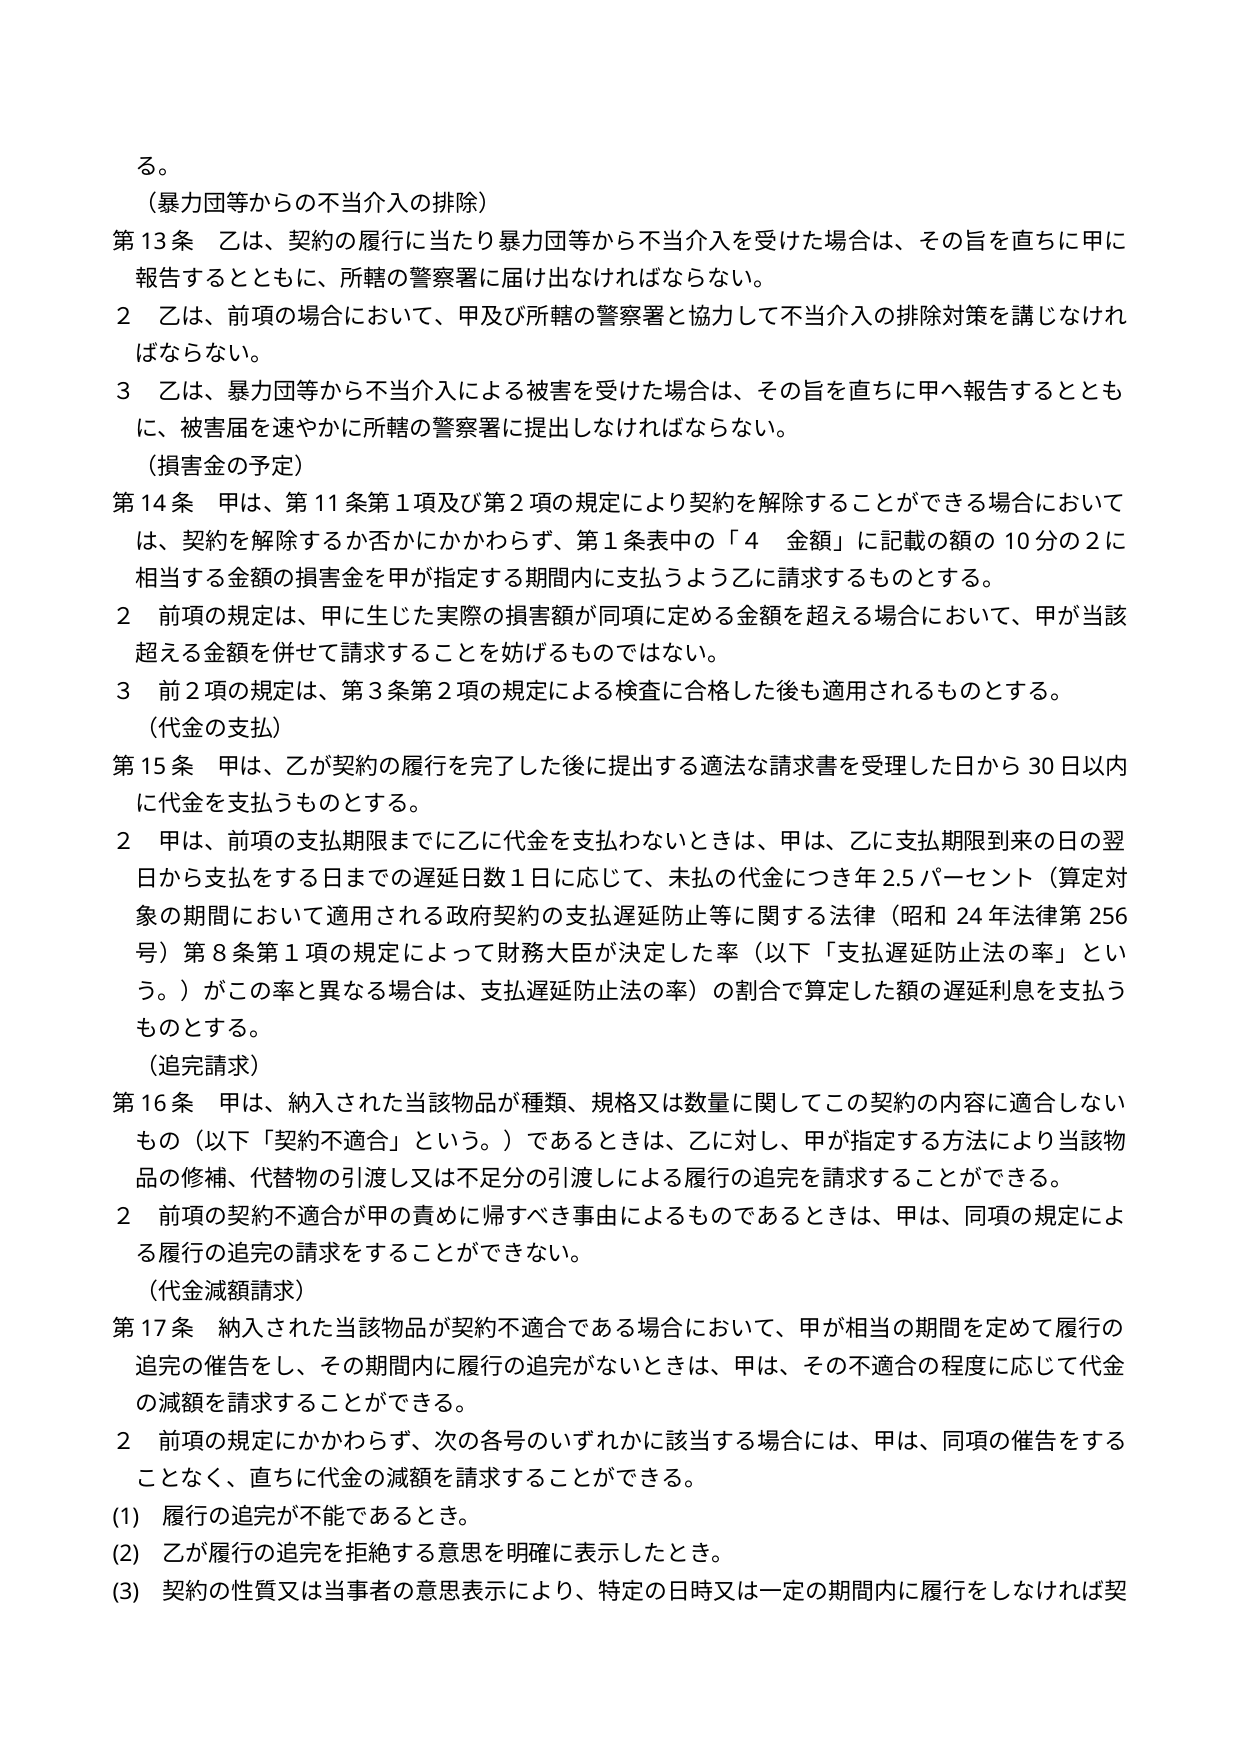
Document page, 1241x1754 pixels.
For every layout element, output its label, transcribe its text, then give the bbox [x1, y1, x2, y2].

text （追完請求） [112, 1046, 1128, 1083]
text （損害金の予定） [134, 446, 1128, 483]
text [112, 146, 1128, 183]
text ２ 前項の規定は、甲に生じた実際の損害額が同項に定める金額を超える場合において、甲が当該超える金額を併せて請求することを妨げるものではない。 [112, 596, 1128, 671]
text ３ 前２項の規定は、第３条第２項の規定による検査に合格した後も適用されるものとする。 [112, 671, 1128, 708]
text 第13条 乙は、契約の履行に当たり暴力団等から不当介入を受けた場合は、その旨を直ちに甲に報告するとともに、所轄の警察署に届け出なければならない。 [112, 221, 1128, 296]
text ２ 甲は、前項の支払期限までに乙に代金を支払わないときは、甲は、乙に支払期限到来の日の翌日から支払をする日までの遅延日数１日に応じて、未払の代金につき年2.5パーセント（算定対象の期間において適用される政府契約の支払遅延防止等に関する法律（昭和24年法律第256号）第８条第１項の規定によって財務大臣が決定した率（以下「支払遅延防止法の率」という。）がこの率と異なる場合は、支払遅延防止法の率）の割合で算定した額の遅延利息を支払うものとする。 [112, 821, 1128, 1046]
text 第16条 甲は、納入された当該物品が種類、規格又は数量に関してこの契約の内容に適合しないもの（以下「契約不適合」という。）であるときは、乙に対し、甲が指定する方法により当該物品の修補、代替物の引渡し又は不足分の引渡しによる履行の追完を請求することができる。 [112, 1083, 1128, 1196]
text 第15条 甲は、乙が契約の履行を完了した後に提出する適法な請求書を受理した日から30日以内に代金を支払うものとする。 [112, 746, 1128, 821]
text (2) 乙が履行の追完を拒絶する意思を明確に表示したとき。 [112, 1533, 1128, 1571]
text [112, 1571, 1128, 1608]
text ３ 乙は、暴力団等から不当介入による被害を受けた場合は、その旨を直ちに甲へ報告するとともに、被害届を速やかに所轄の警察署に提出しなければならない。 [112, 371, 1128, 446]
text （代金の支払） [112, 708, 1128, 746]
text ２ 前項の規定にかかわらず、次の各号のいずれかに該当する場合には、甲は、同項の催告をすることなく、直ちに代金の減額を請求することができる。 [112, 1421, 1128, 1496]
text (1) 履行の追完が不能であるとき。 [112, 1496, 1128, 1533]
text （代金減額請求） [112, 1271, 1128, 1308]
text ２ 乙は、前項の場合において、甲及び所轄の警察署と協力して不当介入の排除対策を講じなければならない。 [112, 296, 1128, 371]
text ２ 前項の契約不適合が甲の責めに帰すべき事由によるものであるときは、甲は、同項の規定による履行の追完の請求をすることができない。 [112, 1196, 1128, 1271]
text （暴力団等からの不当介入の排除） [134, 183, 1128, 221]
text 第17条 納入された当該物品が契約不適合である場合において、甲が相当の期間を定めて履行の追完の催告をし、その期間内に履行の追完がないときは、甲は、その不適合の程度に応じて代金の減額を請求することができる。 [112, 1308, 1128, 1421]
text 第14条 甲は、第11条第１項及び第２項の規定により契約を解除することができる場合においては、契約を解除するか否かにかかわらず、第１条表中の「４ 金額」に記載の額の10分の２に相当する金額の損害金を甲が指定する期間内に支払うよう乙に請求するものとする。 [112, 483, 1128, 596]
